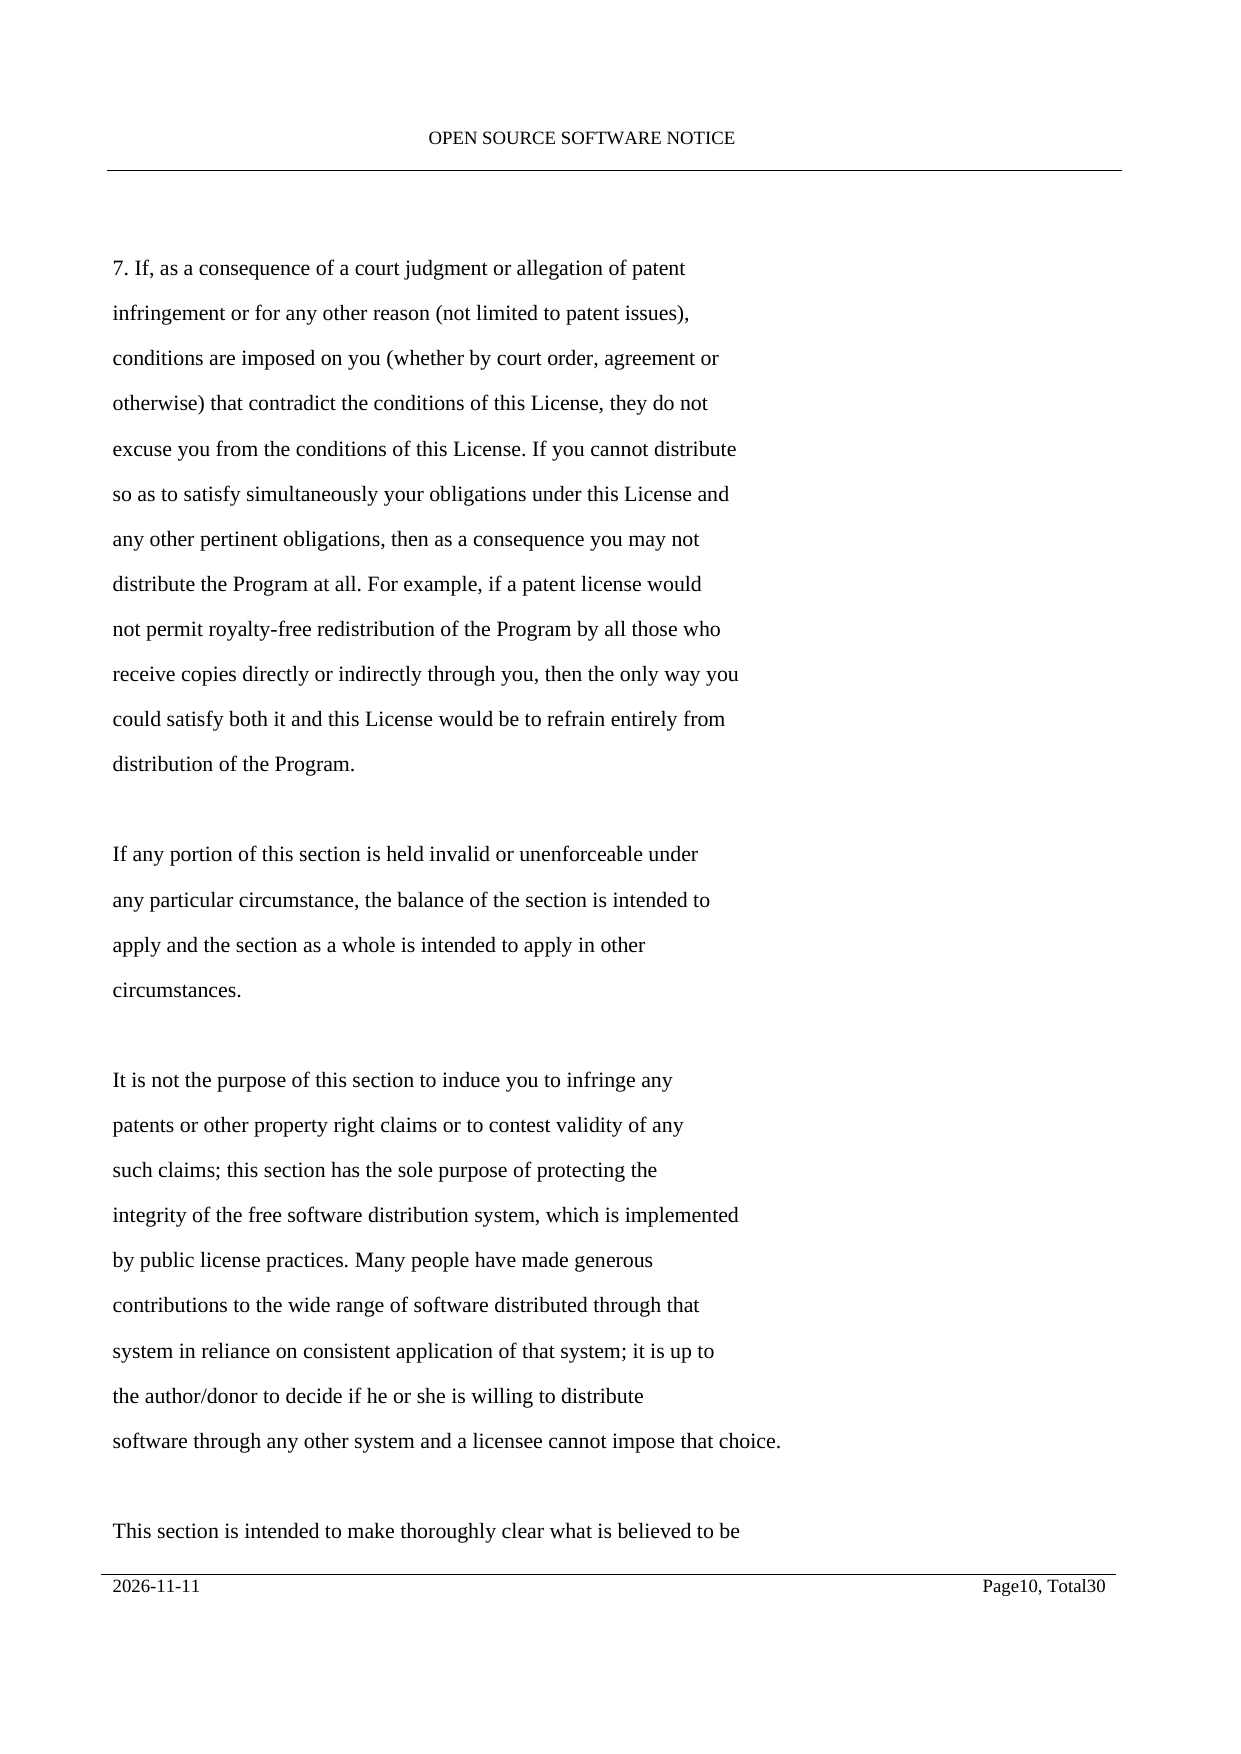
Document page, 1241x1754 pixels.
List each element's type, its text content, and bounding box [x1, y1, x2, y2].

text could satisfy both it and this License would be to refrain entirely from [112, 702, 1128, 735]
text otherwise) that contradict the conditions of this License, they do not [112, 387, 1128, 419]
text integrity of the free software distribution system, which is implemented [112, 1199, 1128, 1231]
text the author/donor to decide if he or she is willing to distribute [112, 1379, 1128, 1412]
text such claims; this section has the sole purpose of protecting the [112, 1153, 1128, 1186]
text so as to satisfy simultaneously your obligations under this License and [112, 477, 1128, 509]
text circumstances. [112, 973, 1128, 1006]
text apply and the section as a whole is intended to apply in other [112, 928, 1128, 961]
text system in reliance on consistent application of that system; it is up to [112, 1334, 1128, 1366]
text distribute the Program at all. For example, if a patent license would [112, 567, 1128, 600]
text It is not the purpose of this section to induce you to infringe any [112, 1063, 1128, 1096]
text receive copies directly or indirectly through you, then the only way you [112, 657, 1128, 690]
text patents or other property right claims or to contest validity of any [112, 1108, 1128, 1141]
text any particular circumstance, the balance of the section is intended to [112, 883, 1128, 915]
text contributions to the wide range of software distributed through that [112, 1289, 1128, 1321]
text any other pertinent obligations, then as a consequence you may not [112, 522, 1128, 554]
text 7. If, as a consequence of a court judgment or allegation of patent [112, 251, 1128, 284]
text excuse you from the conditions of this License. If you cannot distribute [112, 432, 1128, 464]
text not permit royalty-free redistribution of the Program by all those who [112, 612, 1128, 645]
text infringement or for any other reason (not limited to patent issues), [112, 297, 1128, 329]
text by public license practices. Many people have made generous [112, 1244, 1128, 1276]
text distribution of the Program. [112, 748, 1128, 780]
text software through any other system and a licensee cannot impose that choice. [112, 1424, 1128, 1457]
text conditions are imposed on you (whether by court order, agreement or [112, 342, 1128, 374]
text This section is intended to make thoroughly clear what is believed to be [112, 1514, 1128, 1547]
text If any portion of this section is held invalid or unenforceable under [112, 838, 1128, 870]
